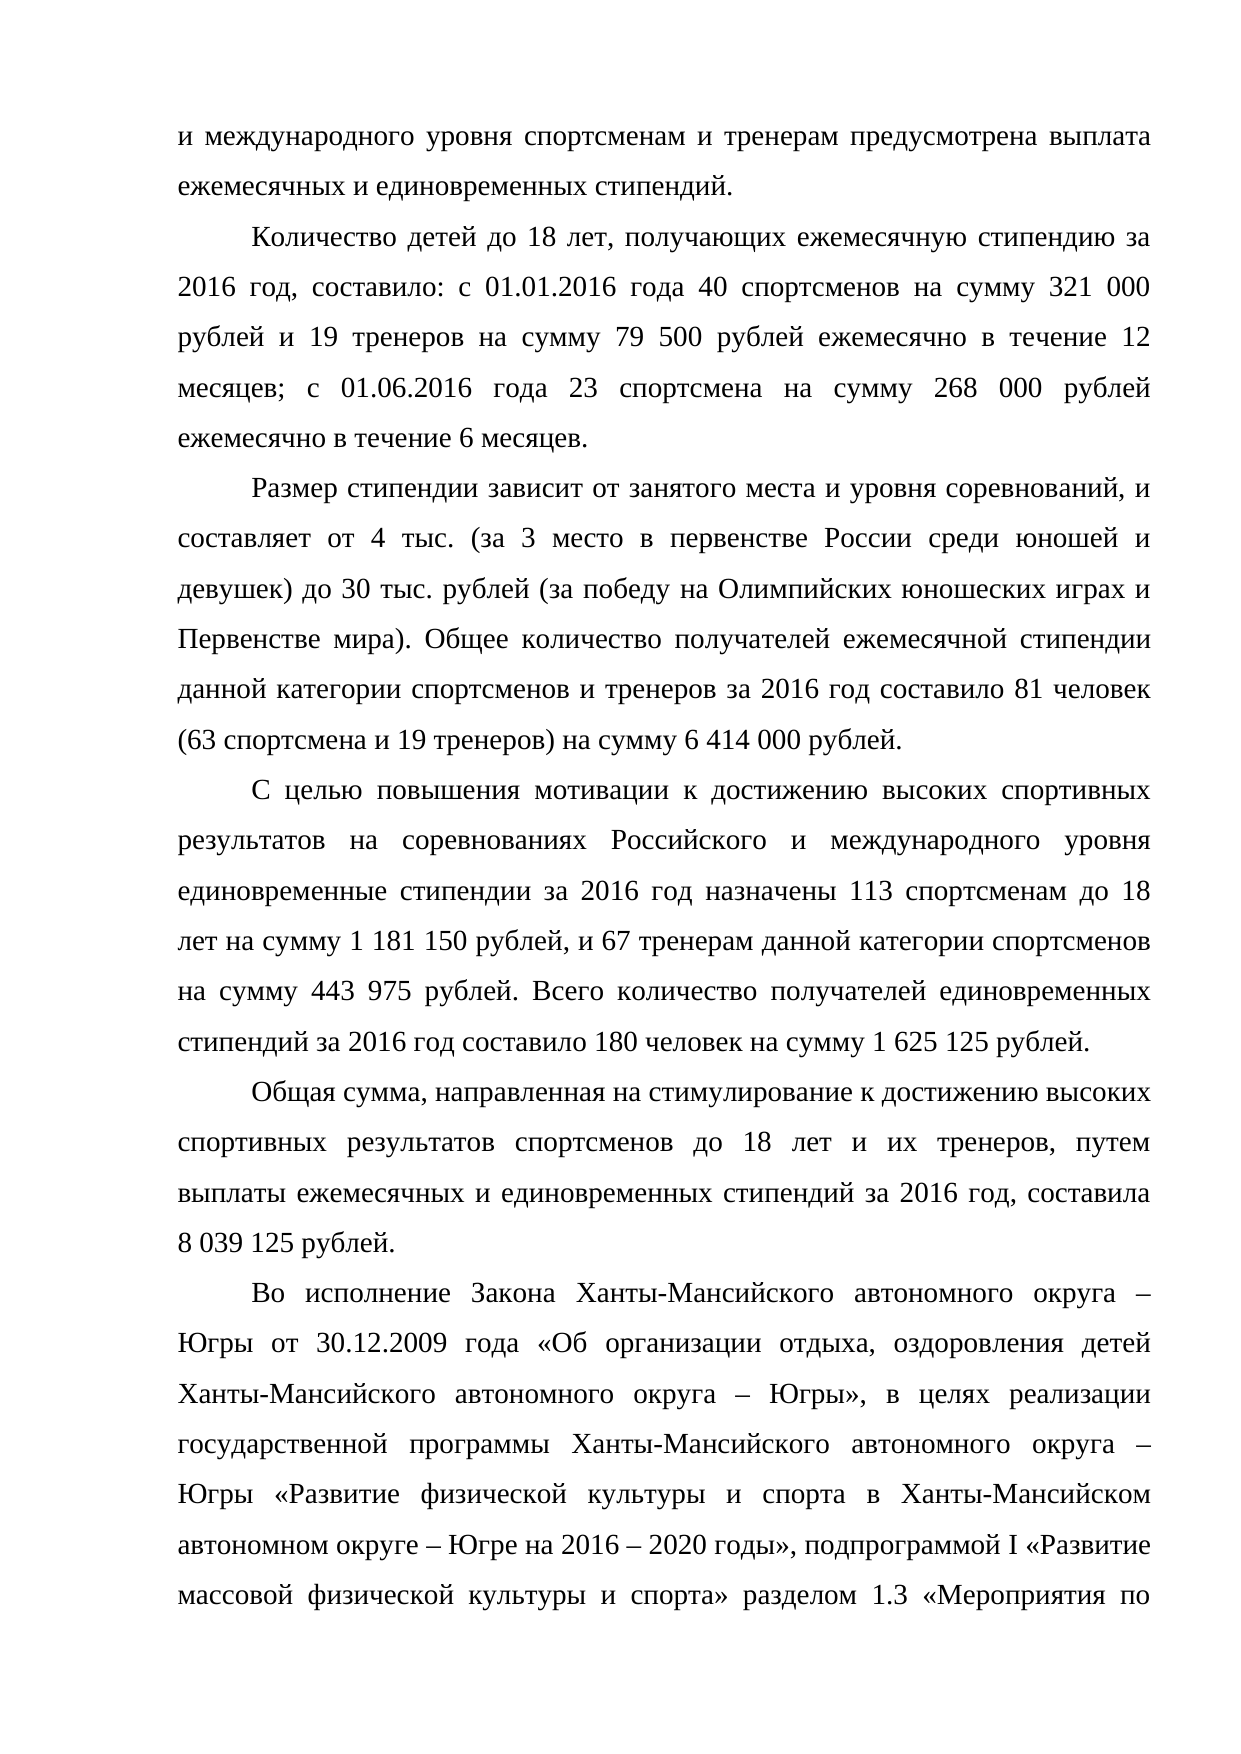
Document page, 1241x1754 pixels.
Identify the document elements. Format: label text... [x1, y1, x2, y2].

text Количество детей до 18 лет, получающих ежемесячную стипендию за 2016 год, составило: с 01.01.2016 года 40 спортсменов на сумму 321 000 рублей и 19 тренеров на сумму 79 500 рублей ежемесячно в течение 12 месяцев; с 01.06.2016 года 23 спортсмена на сумму 268 000 рублей ежемесячно в течение 6 месяцев. [177, 219, 1152, 453]
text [177, 1275, 1152, 1611]
text С целью повышения мотивации к достижению высоких спортивных результатов на соревнованиях Российского и международного уровня единовременные стипендии за 2016 год назначены 113 спортсменам до 18 лет на сумму 1 181 150 рублей, и 67 тренерам данной категории спортсменов на сумму 443 975 рублей. Всего количество получателей единовременных стипендий за 2016 год составило 180 человек на сумму 1 625 125 рублей. [177, 772, 1152, 1057]
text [177, 118, 1152, 202]
text Размер стипендии зависит от занятого места и уровня соревнований, и составляет от 4 тыс. (за 3 место в первенстве России среди юношей и девушек) до 30 тыс. рублей (за победу на Олимпийских юношеских играх и Первенстве мира). Общее количество получателей ежемесячной стипендии данной категории спортсменов и тренеров за 2016 год составило 81 человек (63 спортсмена и 19 тренеров) на сумму 6 414 000 рублей. [177, 470, 1152, 755]
text Общая сумма, направленная на стимулирование к достижению высоких спортивных результатов спортсменов до 18 лет и их тренеров, путем выплаты ежемесячных и единовременных стипендий за 2016 год, составила 8 039 125 рублей. [177, 1074, 1152, 1258]
